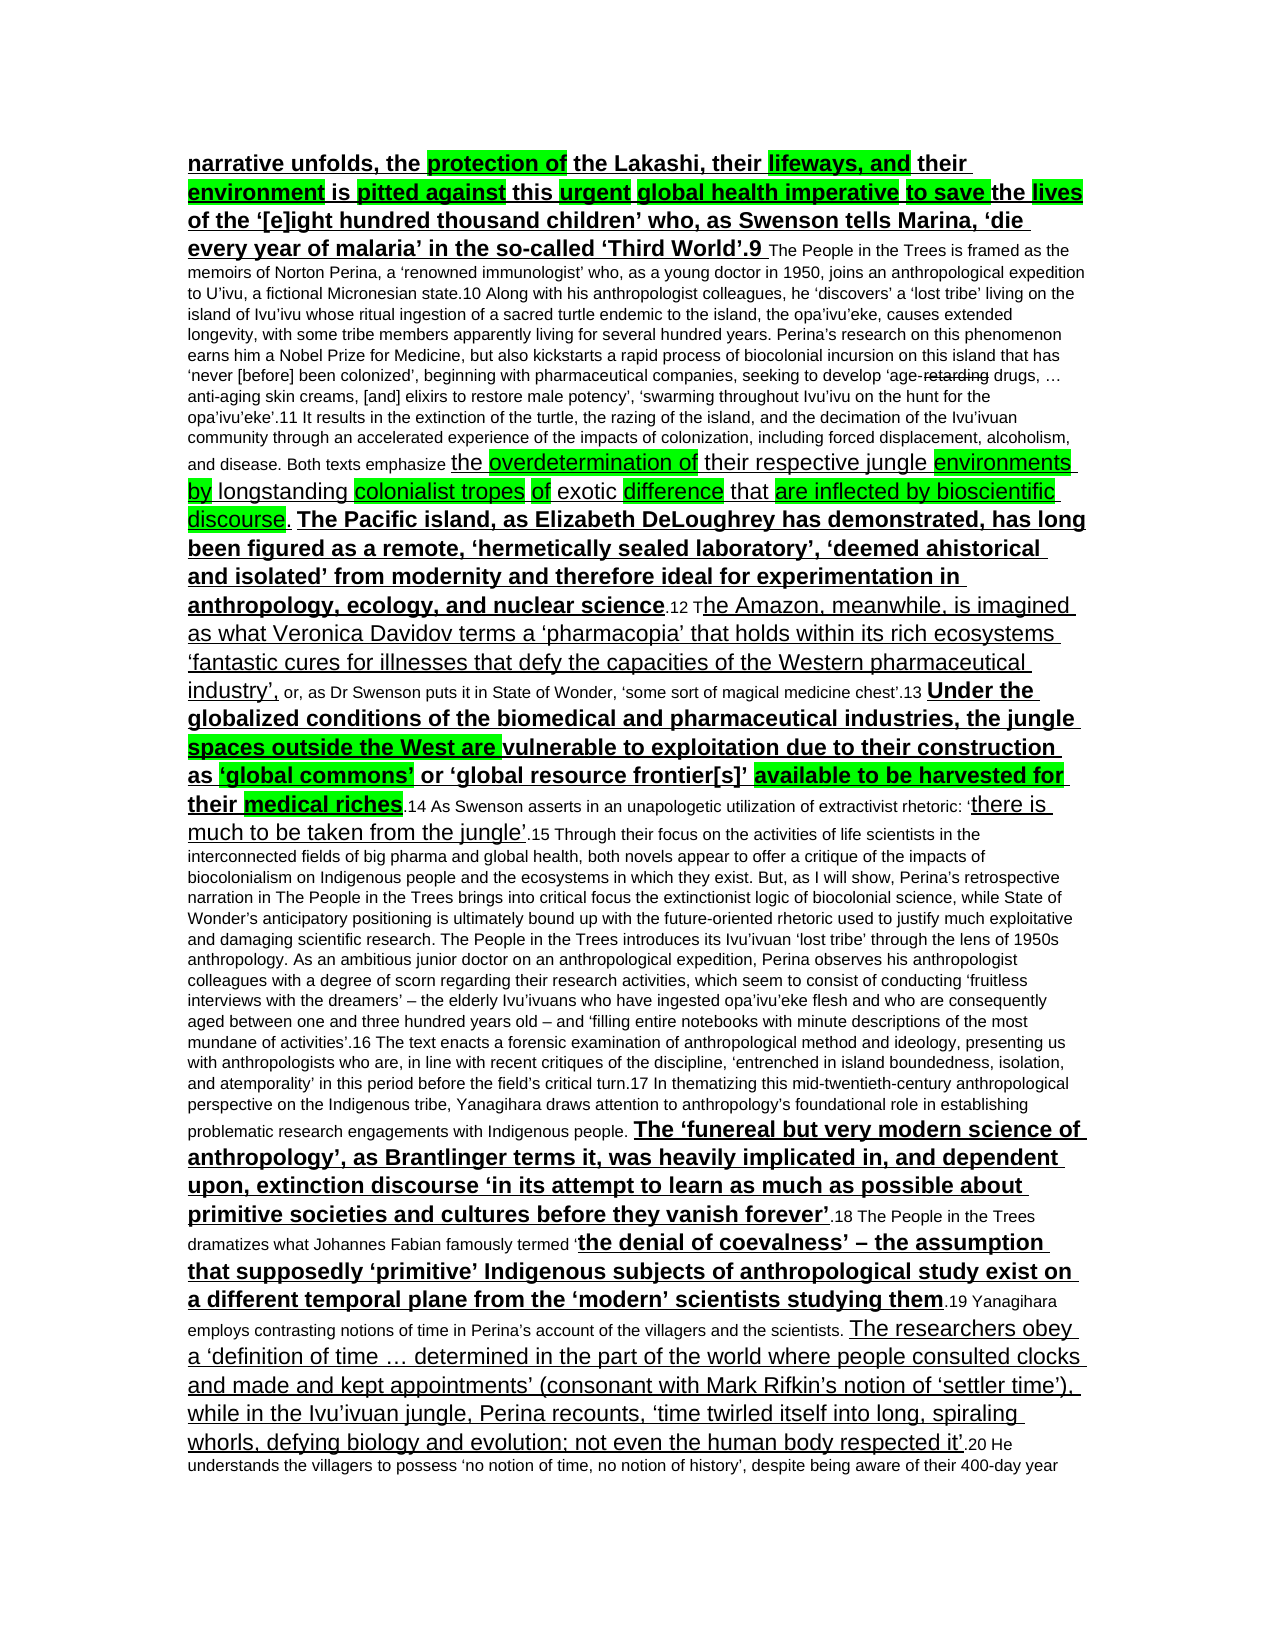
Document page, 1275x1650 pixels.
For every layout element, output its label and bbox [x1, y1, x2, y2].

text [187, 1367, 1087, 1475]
text [187, 150, 1087, 1366]
